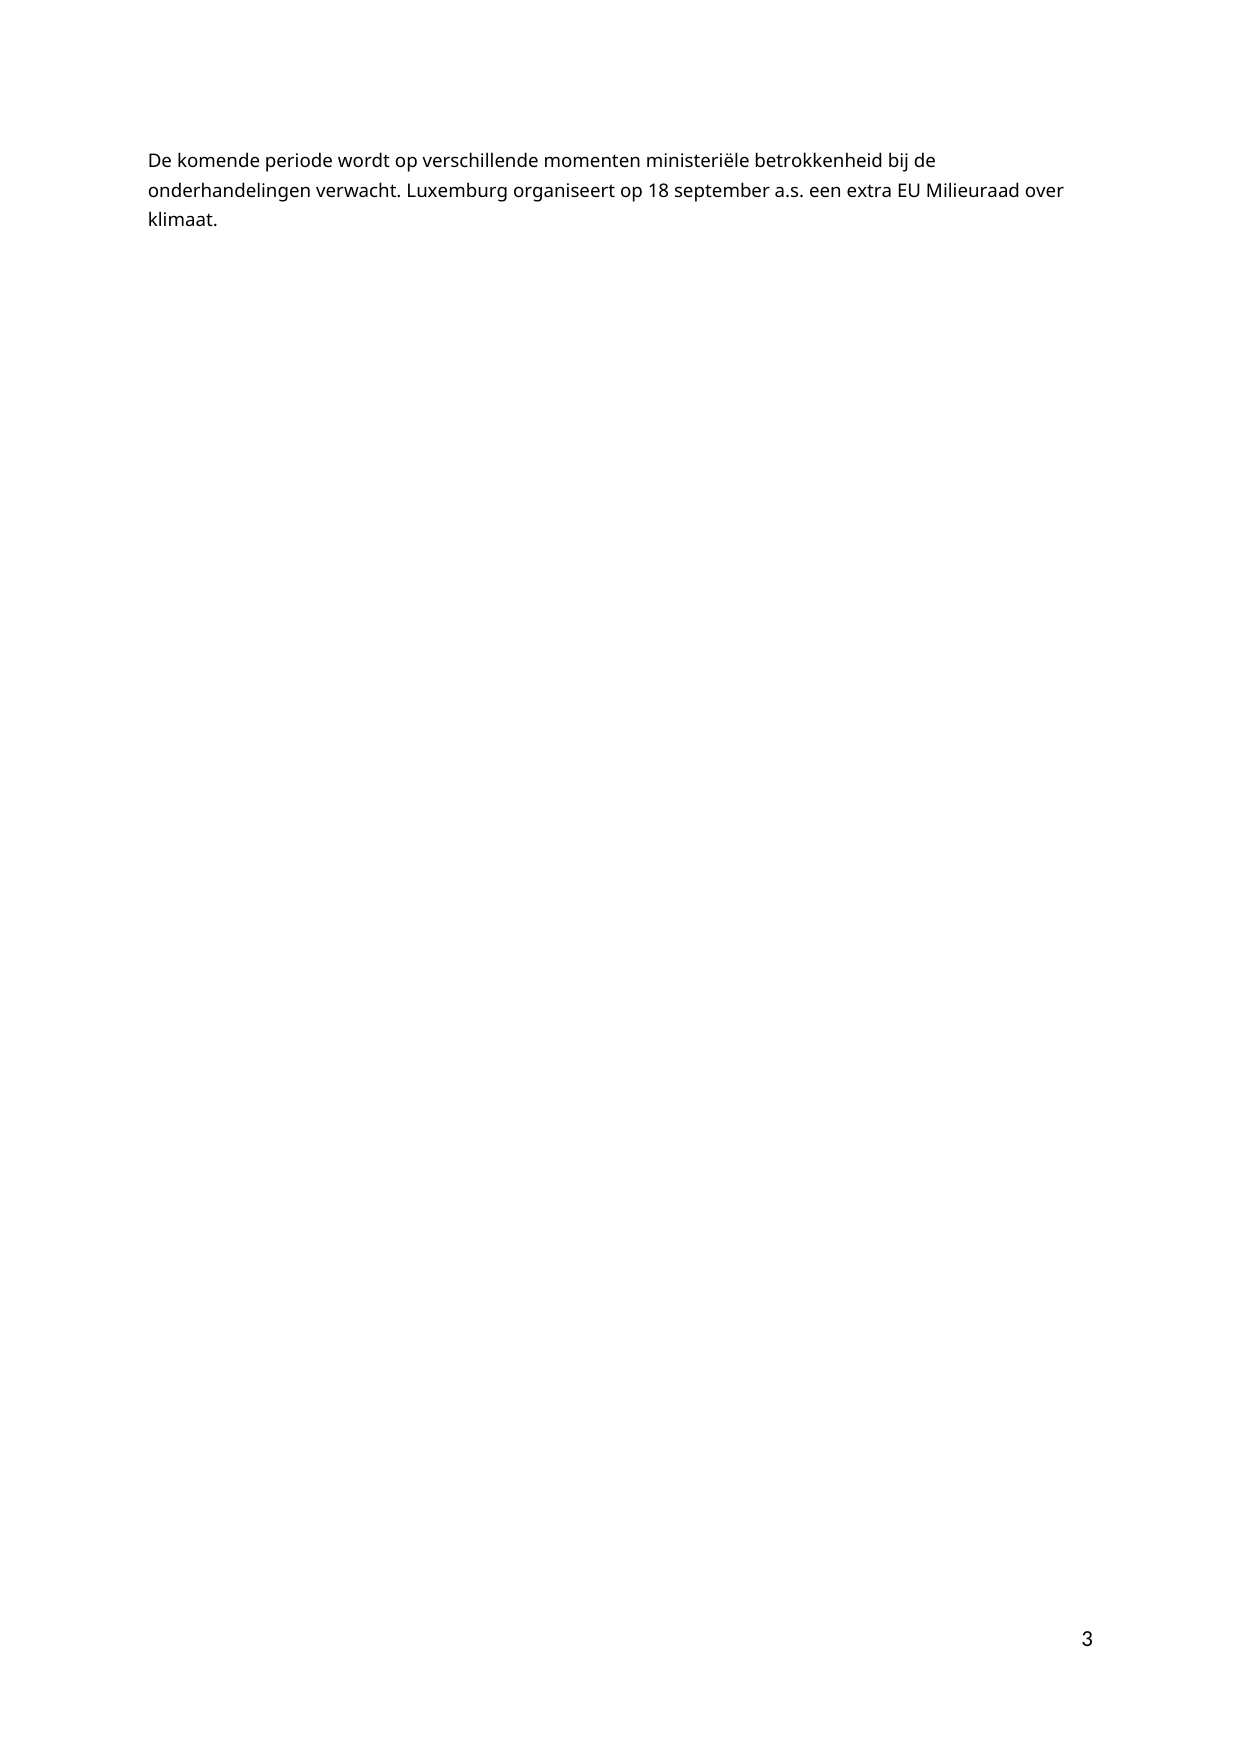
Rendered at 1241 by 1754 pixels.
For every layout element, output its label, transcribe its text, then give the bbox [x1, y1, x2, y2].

text De komende periode wordt op verschillende momenten ministeriële betrokkenheid bij de onderhandelingen verwacht. Luxemburg organiseert op 18 september a.s. een extra EU Milieuraad over klimaat. [148, 148, 1093, 232]
